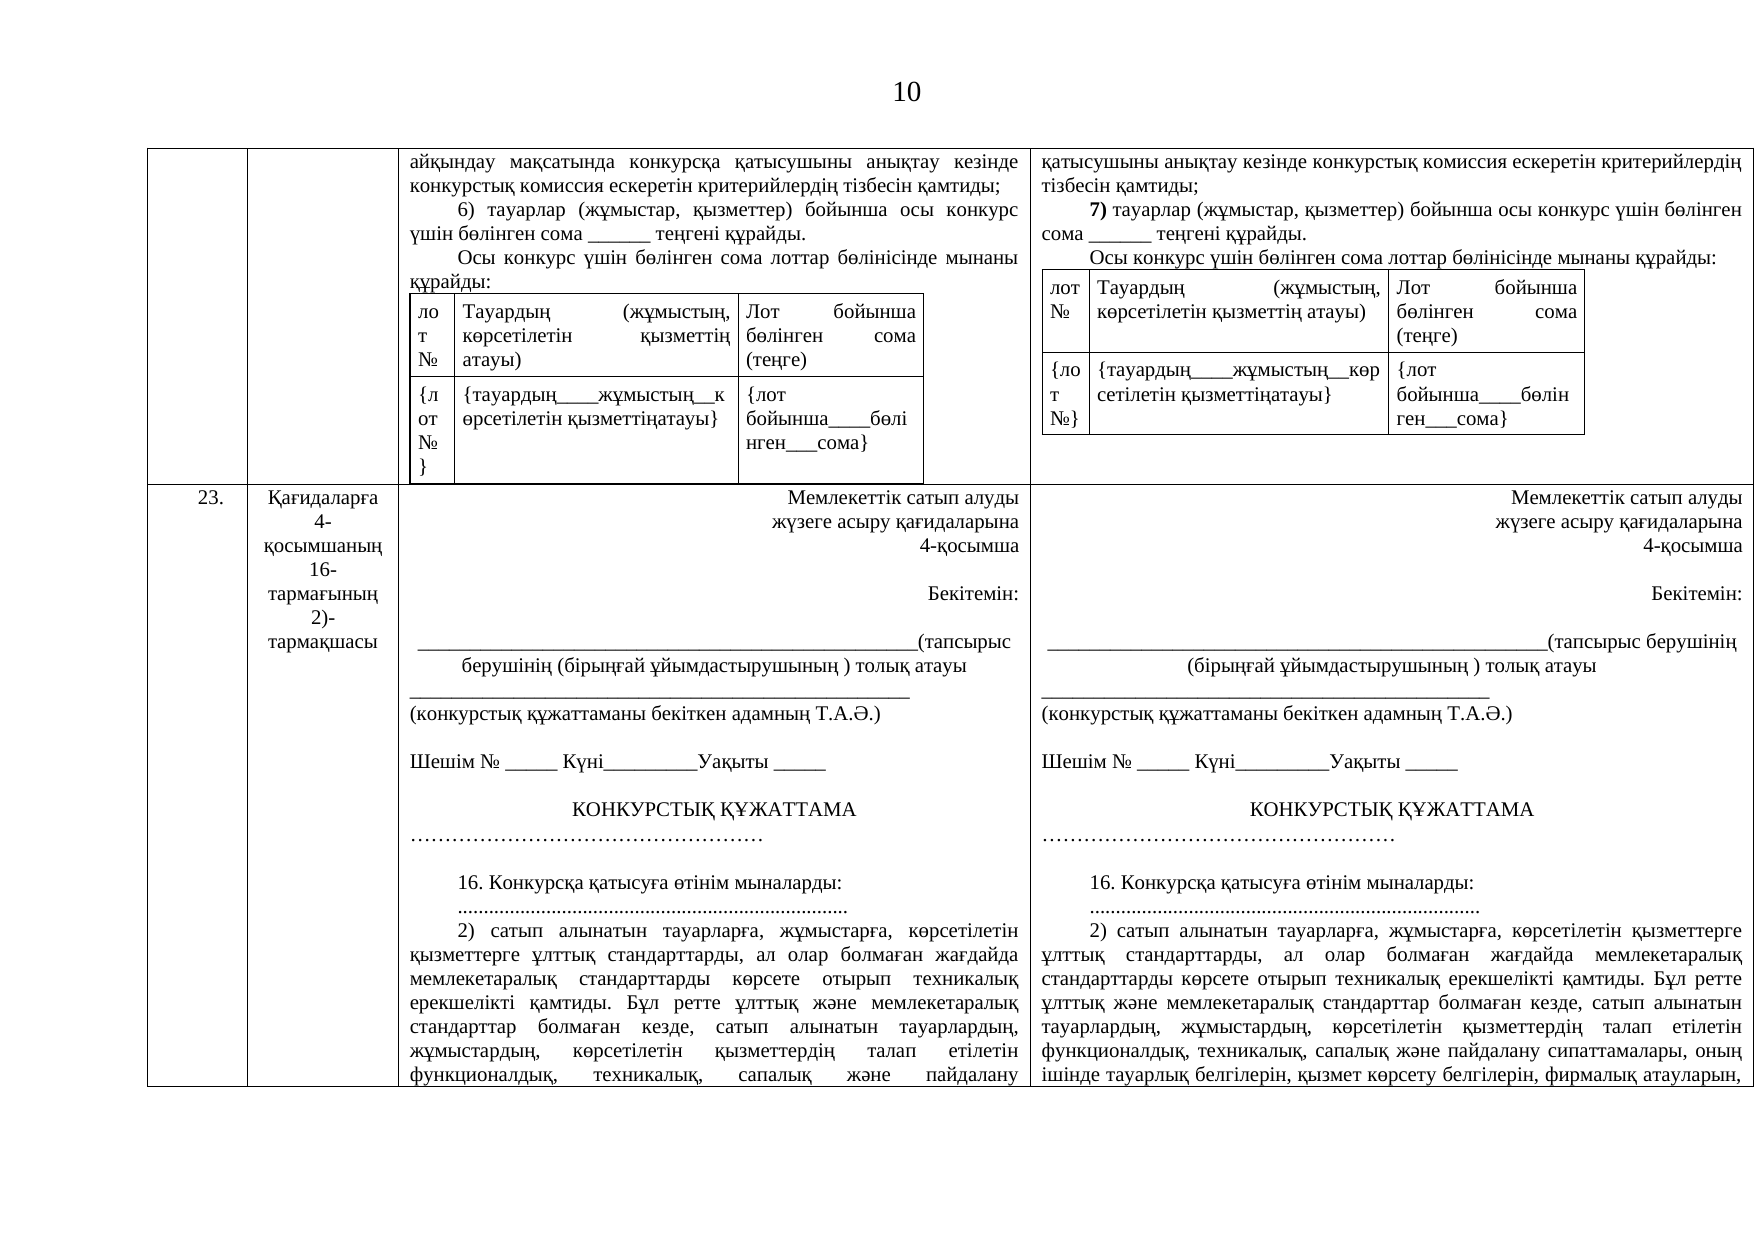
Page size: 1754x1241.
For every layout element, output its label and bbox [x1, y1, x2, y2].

table_cell [1031, 149, 1753, 483]
table_cell [399, 149, 1030, 483]
table_cell [1031, 485, 1753, 1086]
table_cell [248, 149, 398, 483]
table_cell [399, 485, 1030, 1086]
table_cell [148, 485, 247, 1086]
table_cell [248, 485, 398, 1086]
table_cell [148, 149, 247, 483]
